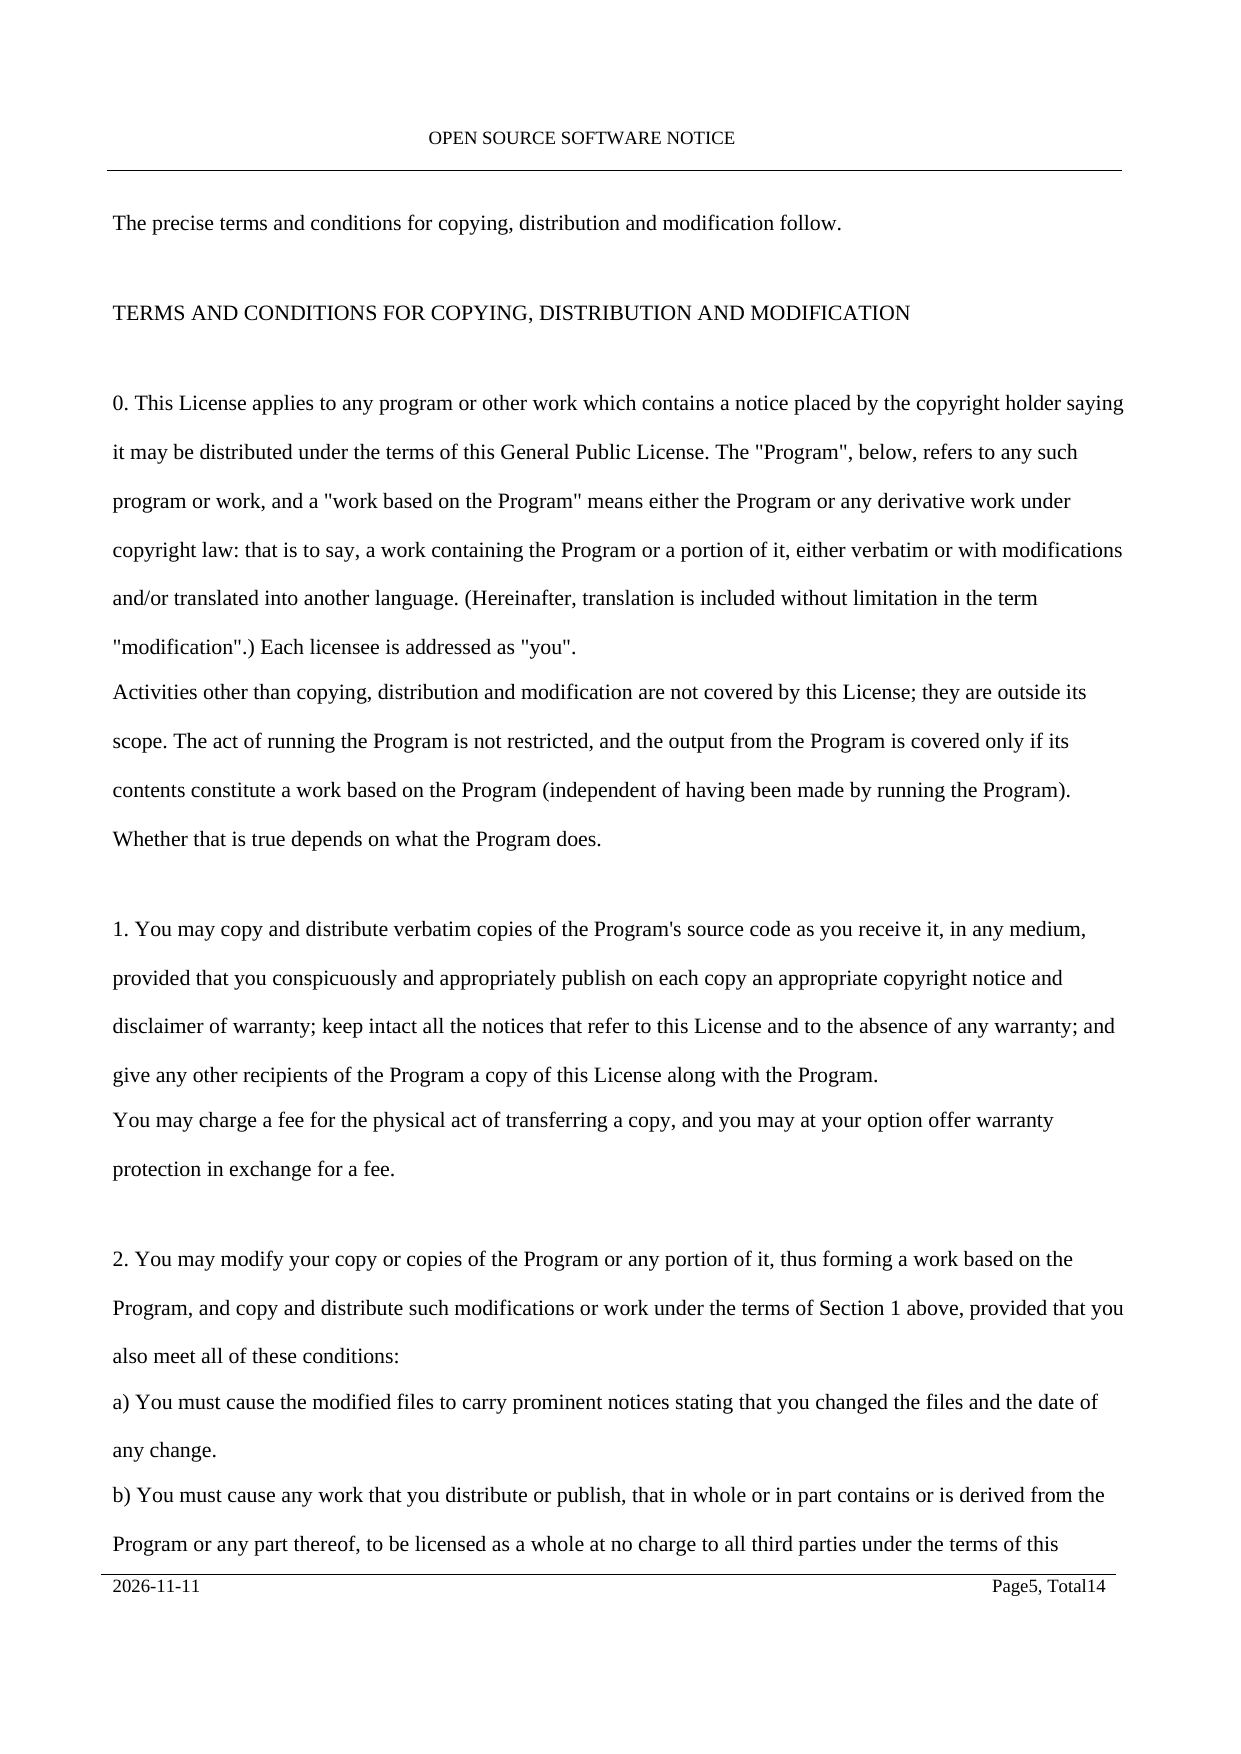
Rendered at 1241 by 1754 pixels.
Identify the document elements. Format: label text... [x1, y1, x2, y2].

text 1. You may copy and distribute verbatim copies of the Program's source code as you receive it, in any medium, provided that you conspicuously and appropriately publish on each copy an appropriate copyright notice and disclaimer of warranty; keep intact all the notices that refer to this License and to the absence of any warranty; and give any other recipients of the Program a copy of this License along with the Program. [112, 912, 1128, 1091]
text TERMS AND CONDITIONS FOR COPYING, DISTRIBUTION AND MODIFICATION [112, 297, 1128, 329]
text The precise terms and conditions for copying, distribution and modification follow. [112, 206, 1128, 239]
text 2. You may modify your copy or copies of the Program or any portion of it, thus forming a work based on the Program, and copy and distribute such modifications or work under the terms of Section 1 above, provided that you also meet all of these conditions: [112, 1242, 1128, 1372]
text a) You must cause the modified files to carry prominent notices stating that you changed the files and the date of any change. [112, 1385, 1128, 1466]
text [112, 1479, 1128, 1560]
text Activities other than copying, distribution and modification are not covered by this License; they are outside its scope. The act of running the Program is not restricted, and the output from the Program is covered only if its contents constitute a work based on the Program (independent of having been made by running the Program). Whether that is true depends on what the Program does. [112, 676, 1128, 854]
text 0. This License applies to any program or other work which contains a notice placed by the copyright holder saying it may be distributed under the terms of this General Public License. The "Program", below, refers to any such program or work, and a "work based on the Program" means either the Program or any derivative work under copyright law: that is to say, a work containing the Program or a portion of it, either verbatim or with modifications and/or translated into another language. (Hereinafter, translation is included without limitation in the term "modification".) Each licensee is addressed as "you". [112, 387, 1128, 663]
text You may charge a fee for the physical act of transferring a copy, and you may at your option offer warranty protection in exchange for a fee. [112, 1103, 1128, 1185]
